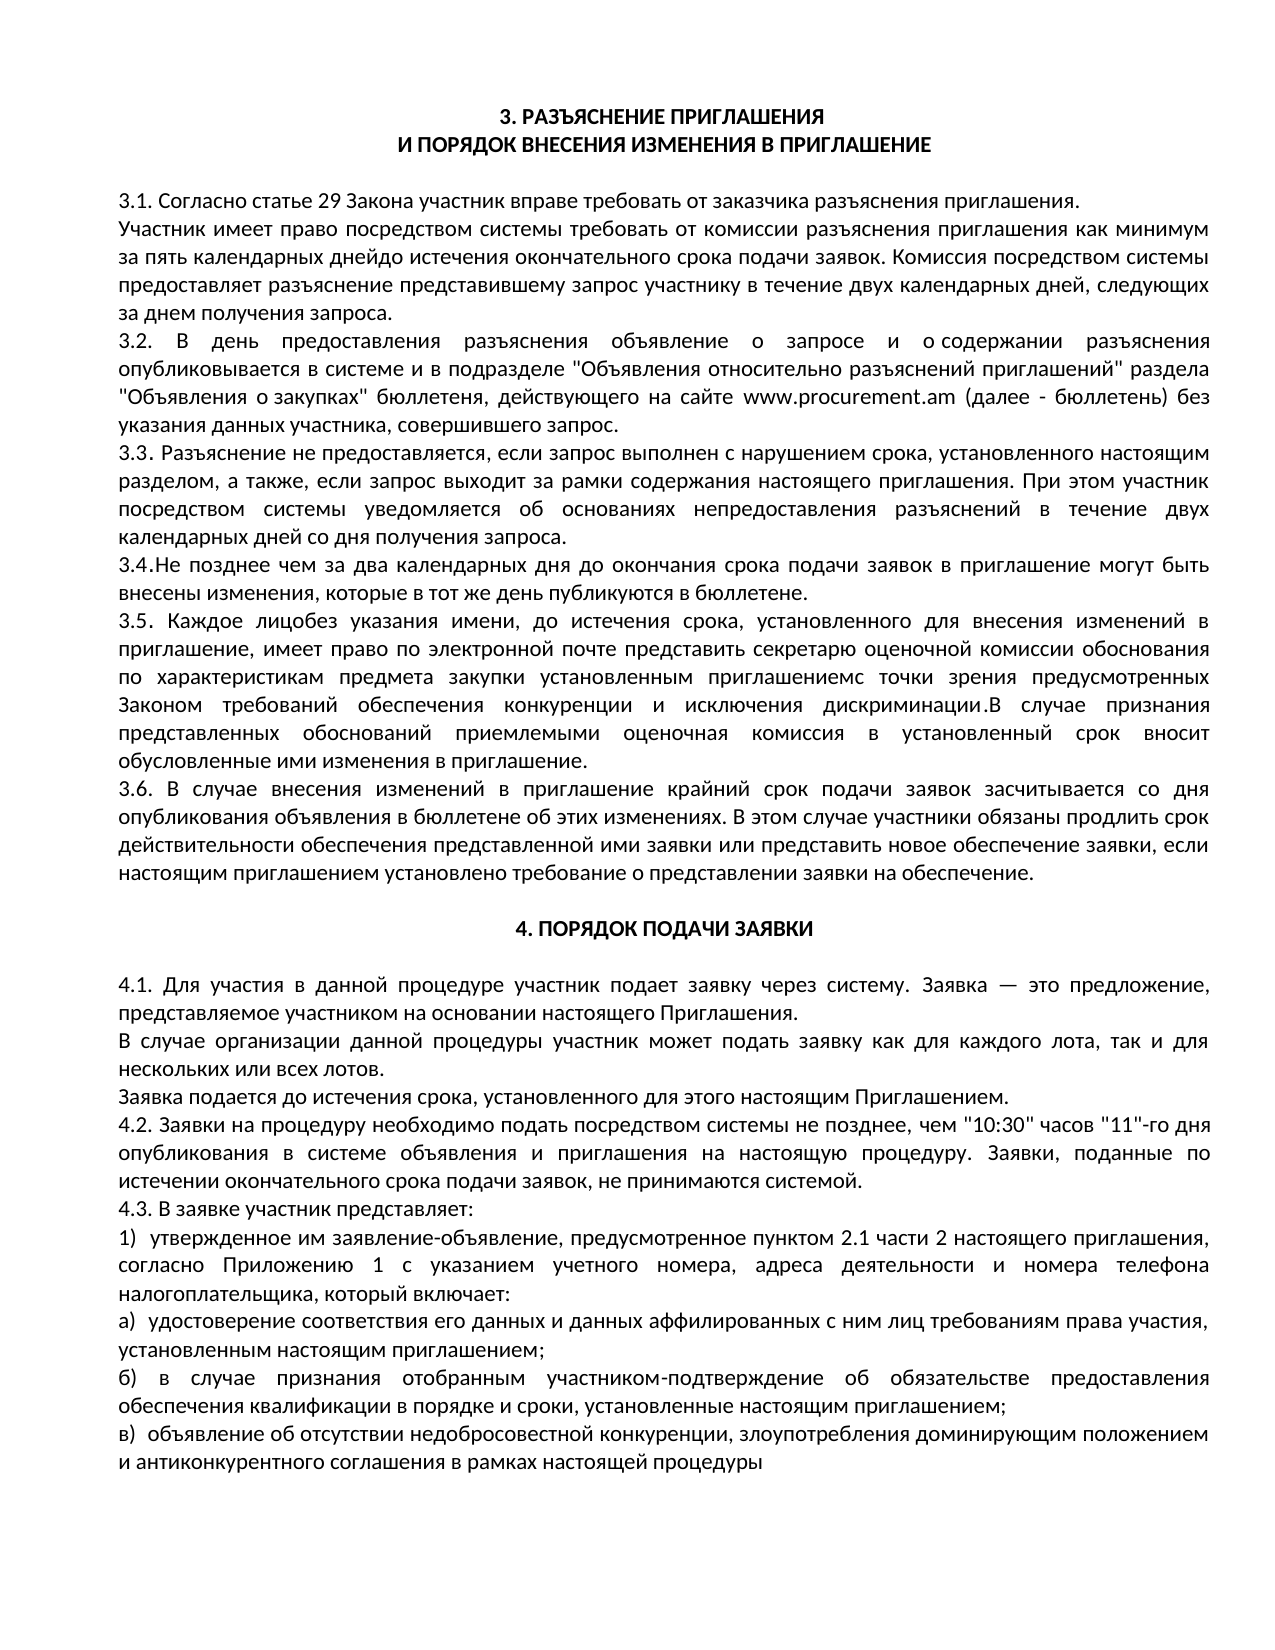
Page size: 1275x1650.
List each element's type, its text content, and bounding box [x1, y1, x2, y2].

text 3.2. В день предоставления разъяснения объявление о запросе и о содержании разъяснения опубликовывается в системе и в подразделе "Объявления относительно разъяснений приглашений" раздела "Объявления о закупках" бюллетеня, действующего на сайте www.procurement.am (далее - бюллетень) без указания данных участника, совершившего запрос. [118, 326, 1211, 438]
text 4. ПОРЯДОК ПОДАЧИ ЗАЯВКИ [118, 914, 1211, 942]
text а) удостоверение соответствия его данных и данных аффилированных с ним лиц требованиям права участия, установленным настоящим приглашением; [118, 1307, 1211, 1363]
text В случае организации данной процедуры участник может подать заявку как для каждого лота, так и для нескольких или всех лотов. [118, 1026, 1211, 1082]
text в) объявление об отсутствии недобросовестной конкуренции, злоупотребления доминирующим положением и антиконкурентного соглашения в рамках настоящей процедуры [118, 1419, 1211, 1475]
text 3.1. Согласно статье 29 Закона участник вправе требовать от заказчика разъяснения приглашения. [118, 186, 1211, 214]
text 4.1. Для участия в данной процедуре участник подает заявку через систему. Заявка — это предложение, представляемое участником на основании настоящего Приглашения. [118, 970, 1211, 1026]
text Участник имеет право посредством системы требовать от комиссии разъяснения приглашения как минимум за пять календарных днейдо истечения окончательного срока подачи заявок. Комиссия посредством системы предоставляет разъяснение представившему запрос участнику в течение двух календарных дней, следующих за днем получения запроса. [118, 214, 1211, 326]
text б) в случае признания отобранным участником-подтверждение об обязательстве предоставления обеспечения квалификации в порядке и сроки, установленные настоящим приглашением; [118, 1363, 1211, 1419]
text 3. РАЗЪЯСНЕНИЕ ПРИГЛАШЕНИЯ И ПОРЯДОК ВНЕСЕНИЯ ИЗМЕНЕНИЯ В ПРИГЛАШЕНИЕ [118, 102, 1211, 158]
text 1) утвержденное им заявление-объявление, предусмотренное пунктом 2.1 части 2 настоящего приглашения, согласно Приложению 1 с указанием учетного номера, адреса деятельности и номера телефона налогоплательщика, который включает: [118, 1223, 1211, 1307]
text 3.4․Не позднее чем за два календарных дня до окончания срока подачи заявок в приглашение могут быть внесены изменения, которые в тот же день публикуются в бюллетене. [118, 550, 1211, 606]
text 3.6. В случае внесения изменений в приглашение крайний срок подачи заявок засчитывается со дня опубликования объявления в бюллетене об этих изменениях. В этом случае участники обязаны продлить срок действительности обеспечения представленной ими заявки или представить новое обеспечение заявки, если настоящим приглашением установлено требование о представлении заявки на обеспечение. [118, 774, 1211, 886]
text 3.5․ Каждое лицобез указания имени, до истечения срока, установленного для внесения изменений в приглашение, имеет право по электронной почте представить секретарю оценочной комиссии обоснования по характеристикам предмета закупки установленным приглашениемс точки зрения предусмотренных Законом требований обеспечения конкуренции и исключения дискриминации.В случае признания представленных обоснований приемлемыми оценочная комиссия в установленный срок вносит обусловленные ими изменения в приглашение. [118, 606, 1211, 774]
text Заявка подается до истечения срока, установленного для этого настоящим Приглашением. [118, 1082, 1211, 1111]
text 4.2. Заявки на процедуру необходимо подать посредством системы не позднее, чем "10:30" часов "11"-го дня опубликования в системе объявления и приглашения на настоящую процедуру. Заявки, поданные по истечении окончательного срока подачи заявок, не принимаются системой. [118, 1111, 1211, 1194]
text 4.3. В заявке участник представляет: [118, 1194, 1211, 1223]
text 3.3․ Разъяснение не предоставляется, если запрос выполнен с нарушением срока, установленного настоящим разделом, а также, если запрос выходит за рамки содержания настоящего приглашения. При этом участник посредством системы уведомляется об основаниях непредоставления разъяснений в течение двух календарных дней со дня получения запроса. [118, 438, 1211, 550]
